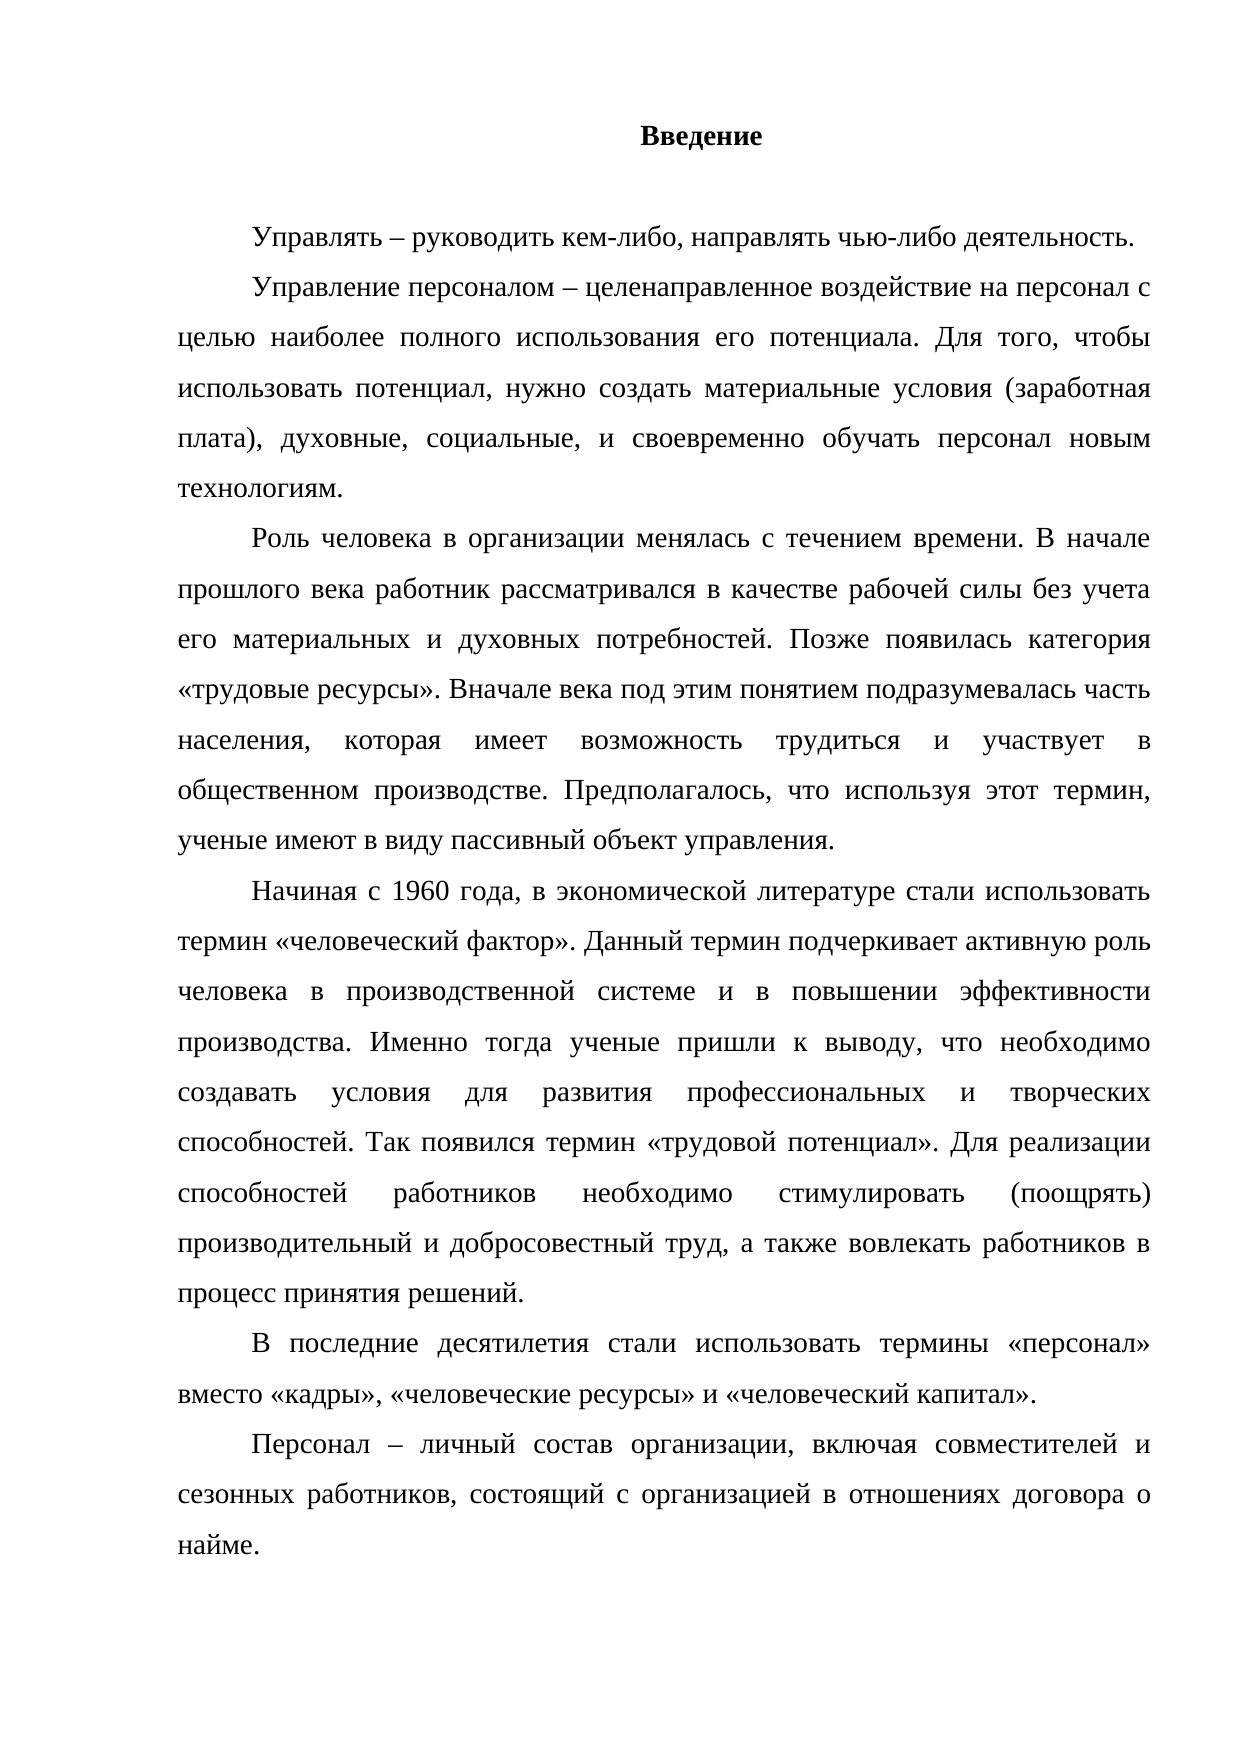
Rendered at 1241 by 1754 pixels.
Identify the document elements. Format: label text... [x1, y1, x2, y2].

text Роль человека в организации менялась с течением времени. В начале прошлого века работник рассматривался в качестве рабочей силы без учета его материальных и духовных потребностей. Позже появилась категория «трудовые ресурсы». Вначале века под этим понятием подразумевалась часть населения, которая имеет возможность трудиться и участвует в общественном производстве. Предполагалось, что используя этот термин, ученые имеют в виду пассивный объект управления. [177, 521, 1152, 856]
text Управление персоналом – целенаправленное воздействие на персонал с целью наиболее полного использования его потенциала. Для того, чтобы использовать потенциал, нужно создать материальные условия (заработная плата), духовные, социальные, и своевременно обучать персонал новым технологиям. [177, 269, 1152, 504]
text В последние десятилетия стали использовать термины «персонал» вместо «кадры», «человеческие ресурсы» и «человеческий капитал». [177, 1326, 1152, 1409]
text Введение [177, 118, 1152, 152]
text Начиная с 1960 года, в экономической литературе стали использовать термин «человеческий фактор». Данный термин подчеркивает активную роль человека в производственной системе и в повышении эффективности производства. Именно тогда ученые пришли к выводу, что необходимо создавать условия для развития профессиональных и творческих способностей. Так появился термин «трудовой потенциал». Для реализации способностей работников необходимо стимулировать (поощрять) производительный и добросовестный труд, а также вовлекать работников в процесс принятия решений. [177, 873, 1152, 1309]
text Персонал – личный состав организации, включая совместителей и сезонных работников, состоящий с организацией в отношениях договора о найме. [177, 1426, 1152, 1560]
text Управлять – руководить кем-либо, направлять чью-либо деятельность. [177, 219, 1152, 252]
